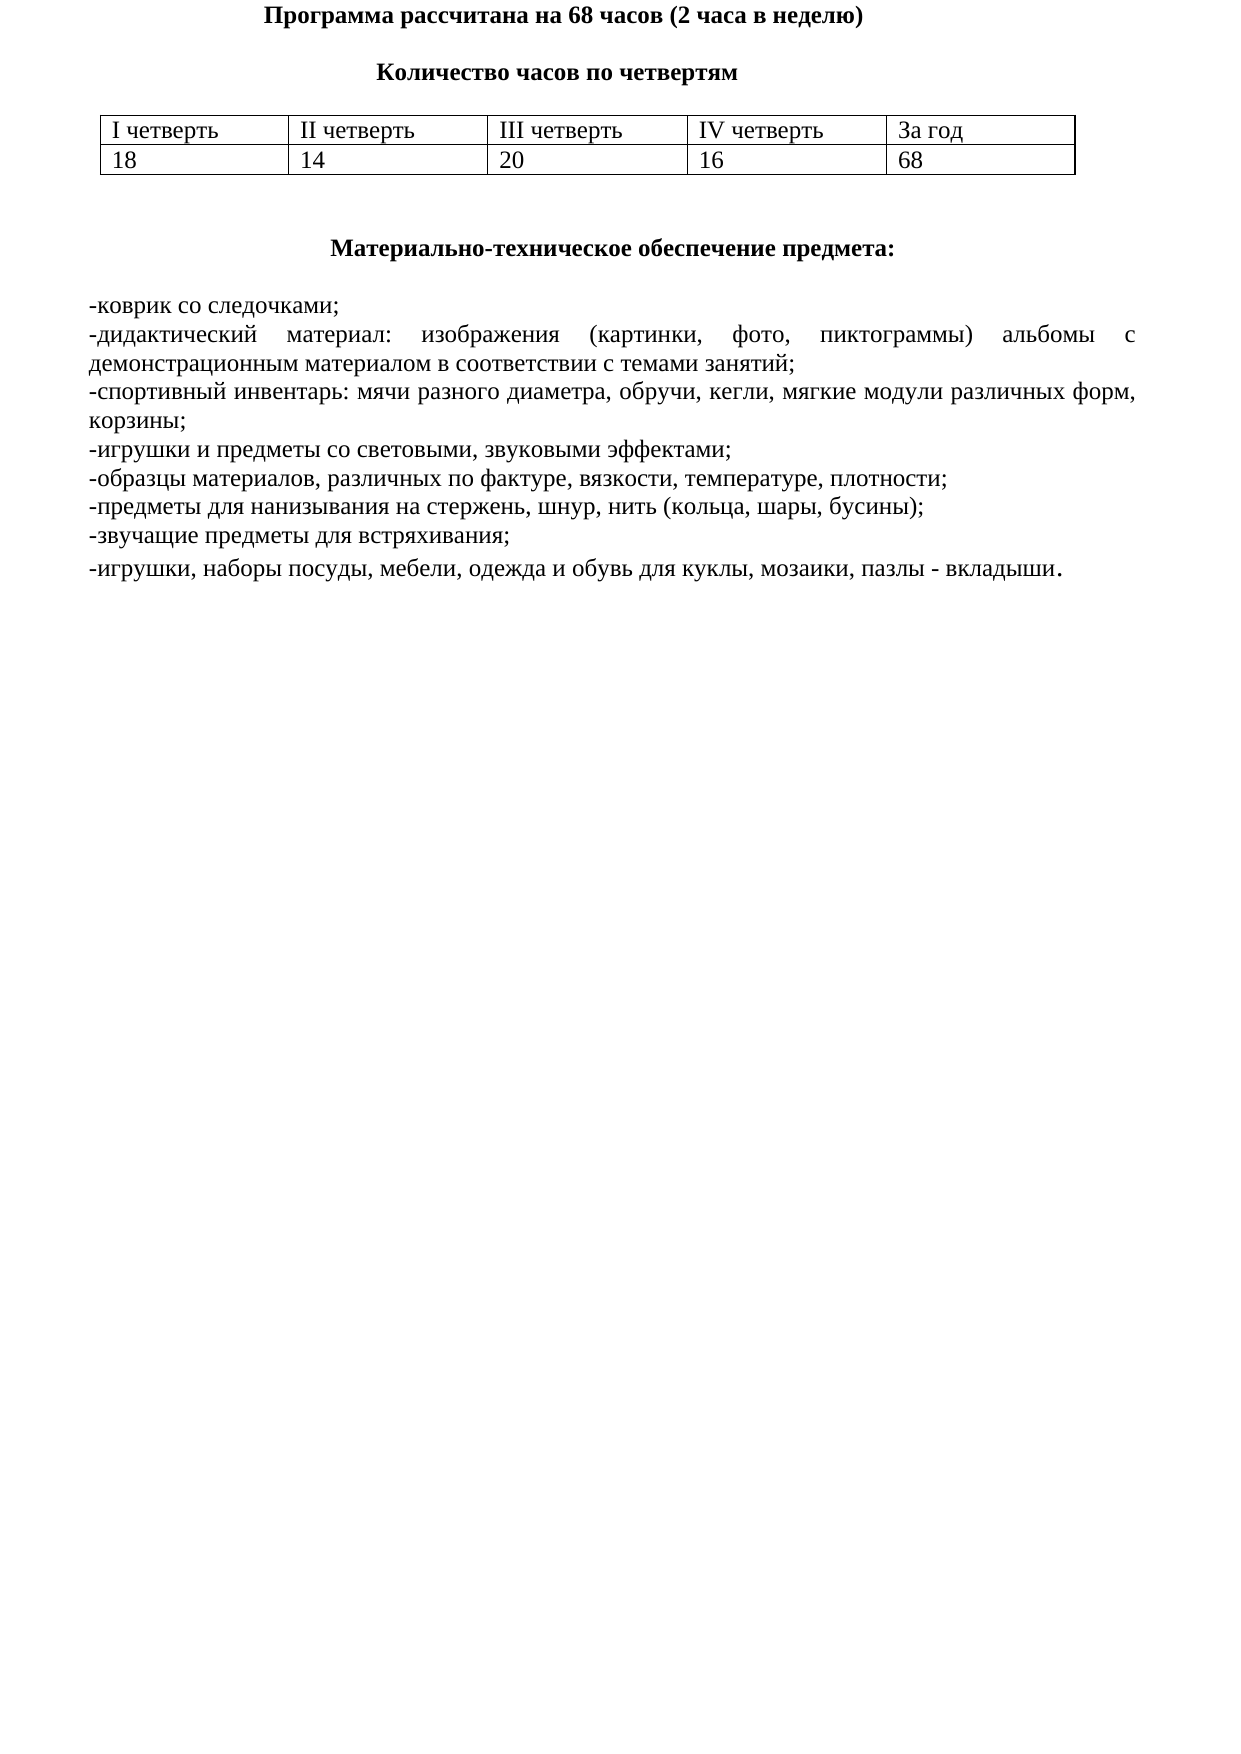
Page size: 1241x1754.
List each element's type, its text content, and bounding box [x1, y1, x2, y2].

table_cell 14 [289, 145, 487, 174]
text -игрушки, наборы посуды, мебели, одежда и обувь для куклы, мозаики, пазлы - вкладыши. [89, 549, 1137, 582]
table_cell 20 [488, 145, 687, 174]
table_header I четверть [101, 116, 288, 144]
text -дидактический материал: изображения (картинки, фото, пиктограммы) альбомы с демонстрационным материалом в соответствии с темами занятий; [89, 319, 1137, 376]
text -игрушки и предметы со световыми, звуковыми эффектами; [89, 434, 1137, 463]
text Материально-техническое обеспечение предмета: [89, 233, 1137, 261]
table_cell 68 [887, 145, 1074, 174]
text -коврик со следочками; [89, 290, 1137, 319]
text -звучащие предметы для встряхивания; [89, 520, 1137, 549]
table_header За год [887, 116, 1074, 144]
text -образцы материалов, различных по фактуре, вязкости, температуре, плотности; [89, 463, 1137, 491]
table_header II четверть [289, 116, 487, 144]
text Программа рассчитана на 68 часов (2 часа в неделю) [89, 0, 1137, 29]
table_cell 18 [101, 145, 288, 174]
text -спортивный инвентарь: мячи разного диаметра, обручи, кегли, мягкие модули различных форм, корзины; [89, 376, 1137, 434]
table_cell 16 [688, 145, 886, 174]
text -предметы для нанизывания на стержень, шнур, нить (кольца, шары, бусины); [89, 491, 1137, 520]
text Количество часов по четвертям [89, 57, 1137, 86]
table_header IV четверть [688, 116, 886, 144]
table_header III четверть [488, 116, 687, 144]
